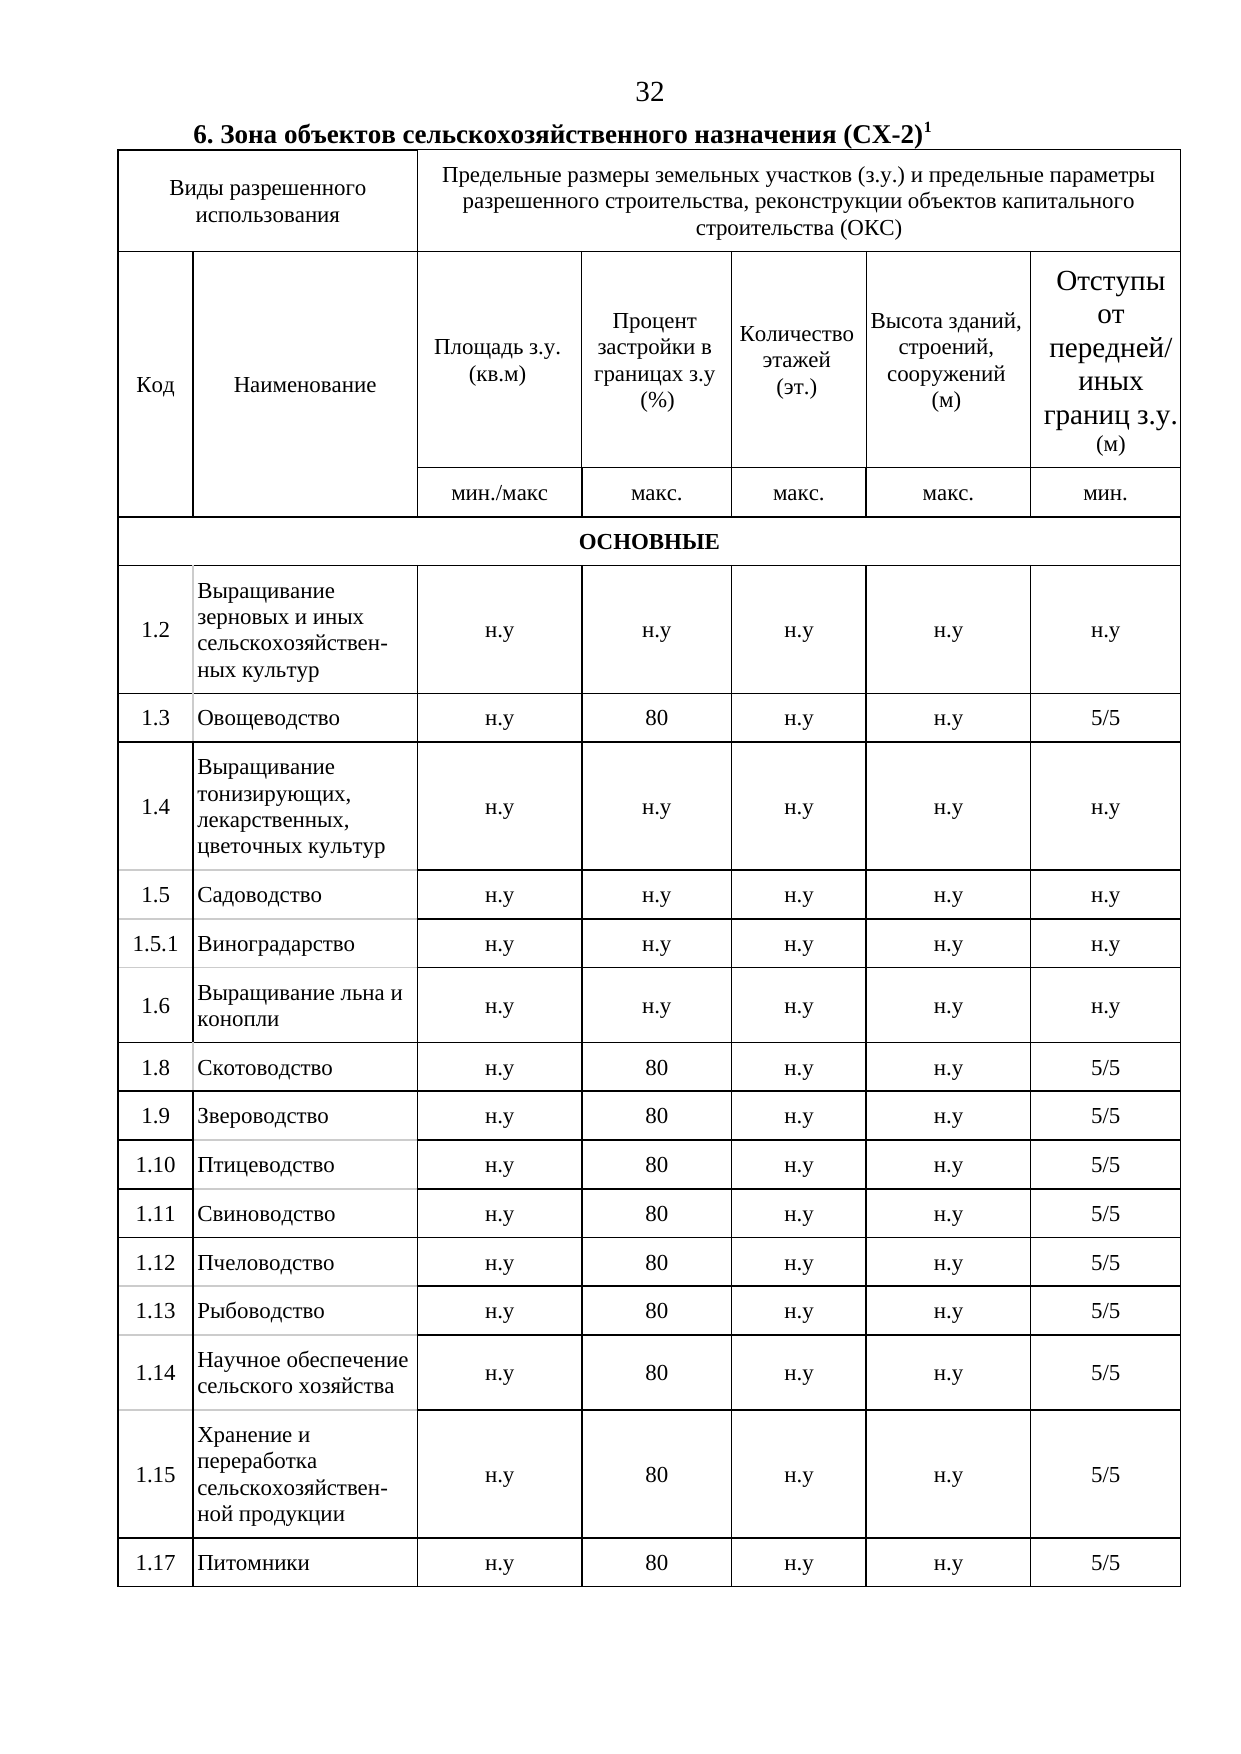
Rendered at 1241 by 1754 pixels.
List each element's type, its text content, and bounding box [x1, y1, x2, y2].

table_cell макс. [867, 468, 1030, 516]
table_cell н.у [732, 743, 865, 869]
table_cell н.у [583, 968, 731, 1042]
table_cell н.у [732, 920, 865, 967]
table_header Виды разрешенного использования [119, 151, 417, 251]
table_cell 1.10 [119, 1141, 192, 1188]
table_cell н.у [867, 1411, 1030, 1537]
table_cell 80 [583, 1411, 731, 1537]
table_cell 1.12 [119, 1238, 192, 1285]
table_cell н.у [867, 743, 1030, 869]
table_cell н.у [418, 1539, 581, 1586]
table_cell 1.15 [119, 1411, 192, 1537]
table_cell 1.8 [119, 1043, 192, 1090]
table_cell н.у [732, 1336, 865, 1409]
table_cell н.у [583, 871, 731, 918]
table_cell н.у [732, 1238, 865, 1285]
table_cell Птицеводство [194, 1141, 417, 1188]
table_cell Выращивание тонизирующих, лекарственных, цветочных культур [194, 743, 417, 869]
table_cell 5/5 [1031, 1411, 1180, 1537]
table_cell н.у [867, 1287, 1030, 1334]
table_cell 5/5 [1031, 1092, 1180, 1139]
table_cell н.у [418, 1043, 581, 1090]
table_cell н.у [1031, 566, 1180, 692]
table_cell 80 [583, 1287, 731, 1334]
table_cell н.у [418, 968, 581, 1042]
table_cell 1.14 [119, 1336, 192, 1409]
table_cell н.у [732, 871, 865, 918]
table_cell н.у [867, 1141, 1030, 1188]
table_cell макс. [732, 468, 865, 516]
table_cell н.у [867, 1092, 1030, 1139]
table_cell ОСНОВНЫЕ [119, 518, 1180, 565]
table_cell Овощеводство [194, 694, 417, 741]
table_cell 1.2 [119, 566, 192, 692]
table_cell 1.9 [119, 1092, 192, 1139]
table_cell 5/5 [1031, 1190, 1180, 1237]
table_cell н.у [867, 566, 1030, 692]
table_cell 1.11 [119, 1190, 192, 1237]
table_cell н.у [732, 566, 865, 692]
table_cell н.у [418, 694, 581, 741]
table_cell Садоводство [194, 871, 417, 918]
table_cell 80 [583, 1238, 731, 1285]
table_cell н.у [732, 1287, 865, 1334]
table_cell н.у [418, 871, 581, 918]
table_cell н.у [1031, 871, 1180, 918]
table_cell Выращивание льна и конопли [194, 968, 417, 1042]
table_cell н.у [418, 1141, 581, 1188]
table_cell н.у [867, 1190, 1030, 1237]
table_cell Высота зданий, строений, сооружений (м) [867, 252, 1030, 467]
table_cell н.у [732, 1411, 865, 1537]
table_cell н.у [867, 1539, 1030, 1586]
table_cell н.у [418, 920, 581, 967]
table_cell 80 [583, 1539, 731, 1586]
table_cell 80 [583, 694, 731, 741]
table_cell н.у [867, 1336, 1030, 1409]
table_cell 80 [583, 1092, 731, 1139]
table_cell н.у [1031, 920, 1180, 967]
table_cell Наименование [194, 252, 417, 516]
table_cell мин./макс [418, 468, 581, 516]
table_cell н.у [583, 566, 731, 692]
table_cell 1.5.1 [119, 920, 192, 967]
table_cell мин. [1031, 468, 1180, 516]
table_cell н.у [732, 1190, 865, 1237]
table_cell н.у [418, 743, 581, 869]
table_cell Площадь з.у. (кв.м) [418, 252, 581, 467]
table_cell Скотоводство [194, 1043, 417, 1090]
table_cell 5/5 [1031, 1336, 1180, 1409]
table_cell Виноградарство [194, 920, 417, 967]
table_cell Рыбоводство [194, 1287, 417, 1334]
table_cell макс. [583, 468, 731, 516]
table_cell н.у [732, 1141, 865, 1188]
table_cell н.у [732, 1092, 865, 1139]
table_cell Отступы от передней/ иных границ з.у. (м) [1031, 252, 1180, 467]
table_cell Код [119, 252, 192, 516]
table_cell н.у [1031, 743, 1180, 869]
table_cell 1.4 [119, 743, 192, 869]
table_cell Выращивание зерновых и иных сельскохозяйственных культур [194, 566, 417, 692]
table_cell н.у [418, 1190, 581, 1237]
table_cell н.у [867, 871, 1030, 918]
table_cell н.у [867, 1238, 1030, 1285]
table_cell н.у [418, 1336, 581, 1409]
table_cell н.у [867, 694, 1030, 741]
table_cell н.у [1031, 968, 1180, 1042]
table_cell н.у [732, 1043, 865, 1090]
table_cell Количество этажей (эт.) [732, 252, 866, 467]
table_cell 80 [583, 1141, 731, 1188]
table_cell н.у [867, 968, 1030, 1042]
table_cell н.у [732, 694, 865, 741]
table_cell н.у [418, 1092, 581, 1139]
table_cell 80 [583, 1190, 731, 1237]
table_cell н.у [418, 1238, 581, 1285]
table_cell 1.5 [119, 871, 192, 918]
table_cell 1.3 [119, 694, 192, 741]
table_cell 5/5 [1031, 1141, 1180, 1188]
table_cell Процент застройки в границах з.у (%) [582, 252, 731, 467]
table_cell 5/5 [1031, 1043, 1180, 1090]
table_cell Звероводство [194, 1092, 417, 1139]
table_cell н.у [732, 968, 865, 1042]
subtitle 6. Зона объектов сельскохозяйственного назначения (СХ-2)1 [118, 118, 1181, 149]
table_cell Питомники [194, 1539, 417, 1586]
table_cell н.у [583, 920, 731, 967]
table_cell 1.6 [119, 968, 192, 1042]
table_cell н.у [583, 743, 731, 869]
table_cell Хранение и переработка сельскохозяйственной продукции [194, 1411, 417, 1537]
table_cell Свиноводство [194, 1190, 417, 1237]
table_cell 1.17 [119, 1539, 192, 1586]
table_cell 80 [583, 1336, 731, 1409]
table_cell Научное обеспечение сельского хозяйства [194, 1336, 417, 1409]
table_cell н.у [418, 1287, 581, 1334]
table_cell 5/5 [1031, 1287, 1180, 1334]
table_cell н.у [867, 1043, 1030, 1090]
table_header Предельные размеры земельных участков (з.у.) и предельные параметры разрешенного строительства, реконструкции объектов капитального строительства (ОКС) [418, 150, 1180, 251]
table_cell н.у [418, 1411, 581, 1537]
table_cell 5/5 [1031, 1238, 1180, 1285]
table_cell 80 [583, 1043, 731, 1090]
table_cell н.у [732, 1539, 865, 1586]
table_cell н.у [867, 920, 1030, 967]
table_cell н.у [418, 566, 581, 692]
table_cell 5/5 [1031, 1539, 1180, 1586]
table_cell 5/5 [1031, 694, 1180, 741]
table_cell Пчеловодство [194, 1238, 417, 1285]
table_cell 1.13 [119, 1287, 192, 1334]
